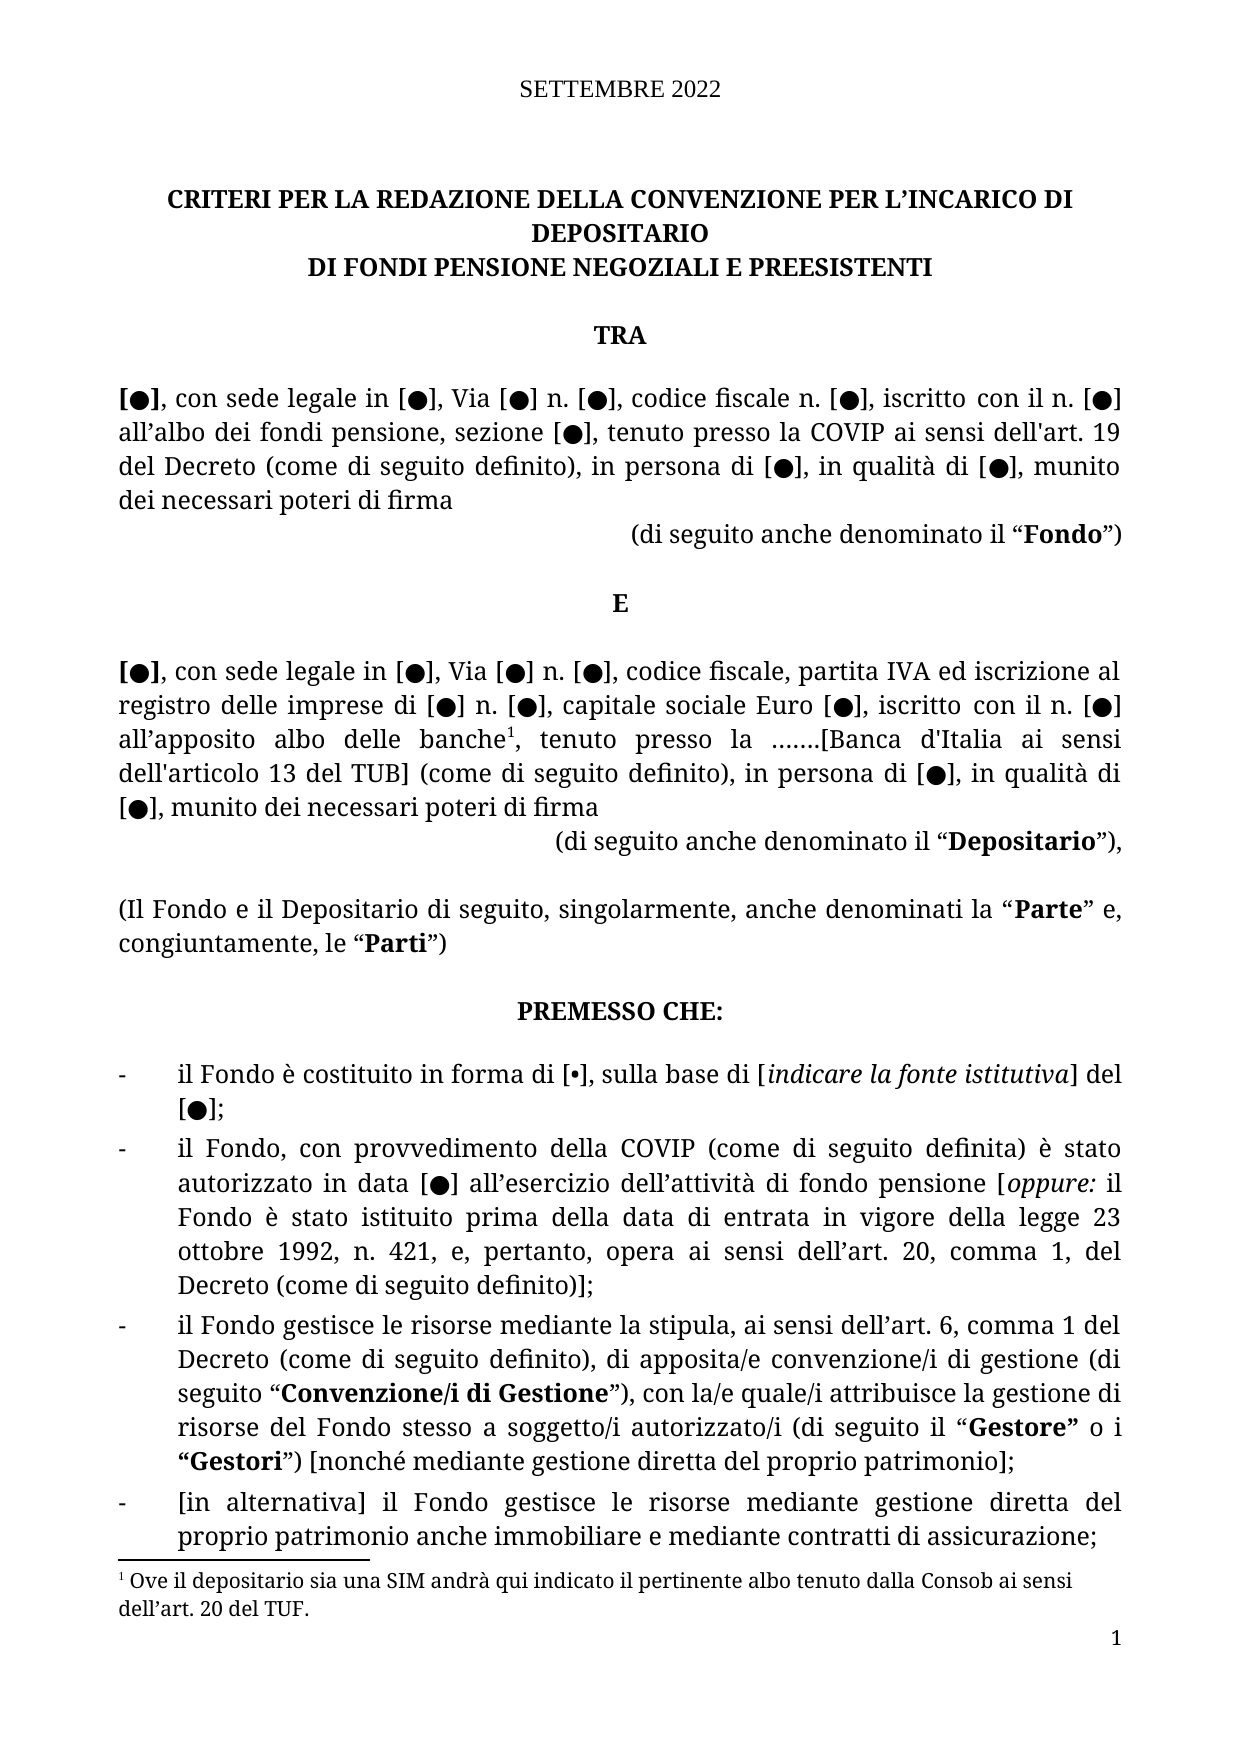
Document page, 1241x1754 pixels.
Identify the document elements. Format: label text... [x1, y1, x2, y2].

subtitle E [118, 585, 1122, 619]
subtitle TRA [118, 318, 1122, 352]
text (di seguito anche denominato il “Fondo”) [118, 517, 1122, 551]
list [in alternativa] il Fondo gestisce le risorse mediante gestione diretta del proprio patrimonio anche immobiliare e mediante contratti di assicurazione; [118, 1484, 1122, 1552]
text CRITERI PER LA REDAZIONE DELLA CONVENZIONE PER L’INCARICO DI DEPOSITARIO [118, 182, 1122, 250]
text (Il Fondo e il Depositario di seguito, singolarmente, anche denominati la “Parte” e, congiuntamente, le “Parti”) [118, 892, 1122, 960]
list il Fondo gestisce le risorse mediante la stipula, ai sensi dell’art. 6, comma 1 del Decreto (come di seguito definito), di apposita/e convenzione/i di gestione (di seguito “Convenzione/i di Gestione”), con la/e quale/i attribuisce la gestione di risorse del Fondo stesso a soggetto/i autorizzato/i (di seguito il “Gestore” o i “Gestori”) [nonché mediante gestione diretta del proprio patrimonio]; [118, 1308, 1122, 1478]
subtitle DI FONDI PENSIONE NEGOZIALI E PREESISTENTI [118, 250, 1122, 284]
list il Fondo, con provvedimento della COVIP (come di seguito definita) è stato autorizzato in data [●] all’esercizio dell’attività di fondo pensione [oppure: il Fondo è stato istituito prima della data di entrata in vigore della legge 23 ottobre 1992, n. 421, e, pertanto, opera ai sensi dell’art. 20, comma 1, del Decreto (come di seguito definito)]; [118, 1131, 1122, 1301]
text [●], con sede legale in [●], Via [●] n. [●], codice fiscale n. [●], iscritto con il n. [●] all’albo dei fondi pensione, sezione [●], tenuto presso la COVIP ai sensi dell'art. 19 del Decreto (come di seguito definito), in persona di [●], in qualità di [●], munito dei necessari poteri di firma [118, 381, 1122, 517]
text [●], con sede legale in [●], Via [●] n. [●], codice fiscale, partita IVA ed iscrizione al registro delle imprese di [●] n. [●], capitale sociale Euro [●], iscritto con il n. [●] all’apposito albo delle banche, tenuto presso la …….[Banca d'Italia ai sensi dell'articolo 13 del TUB] (come di seguito definito), in persona di [●], in qualità di [●], munito dei necessari poteri di firma [118, 653, 1122, 824]
list il Fondo è costituito in forma di [•], sulla base di [indicare la fonte istitutiva] del [●]; [118, 1057, 1122, 1125]
subtitle PREMESSO CHE: [118, 994, 1122, 1028]
text (di seguito anche denominato il “Depositario”), [118, 824, 1122, 858]
